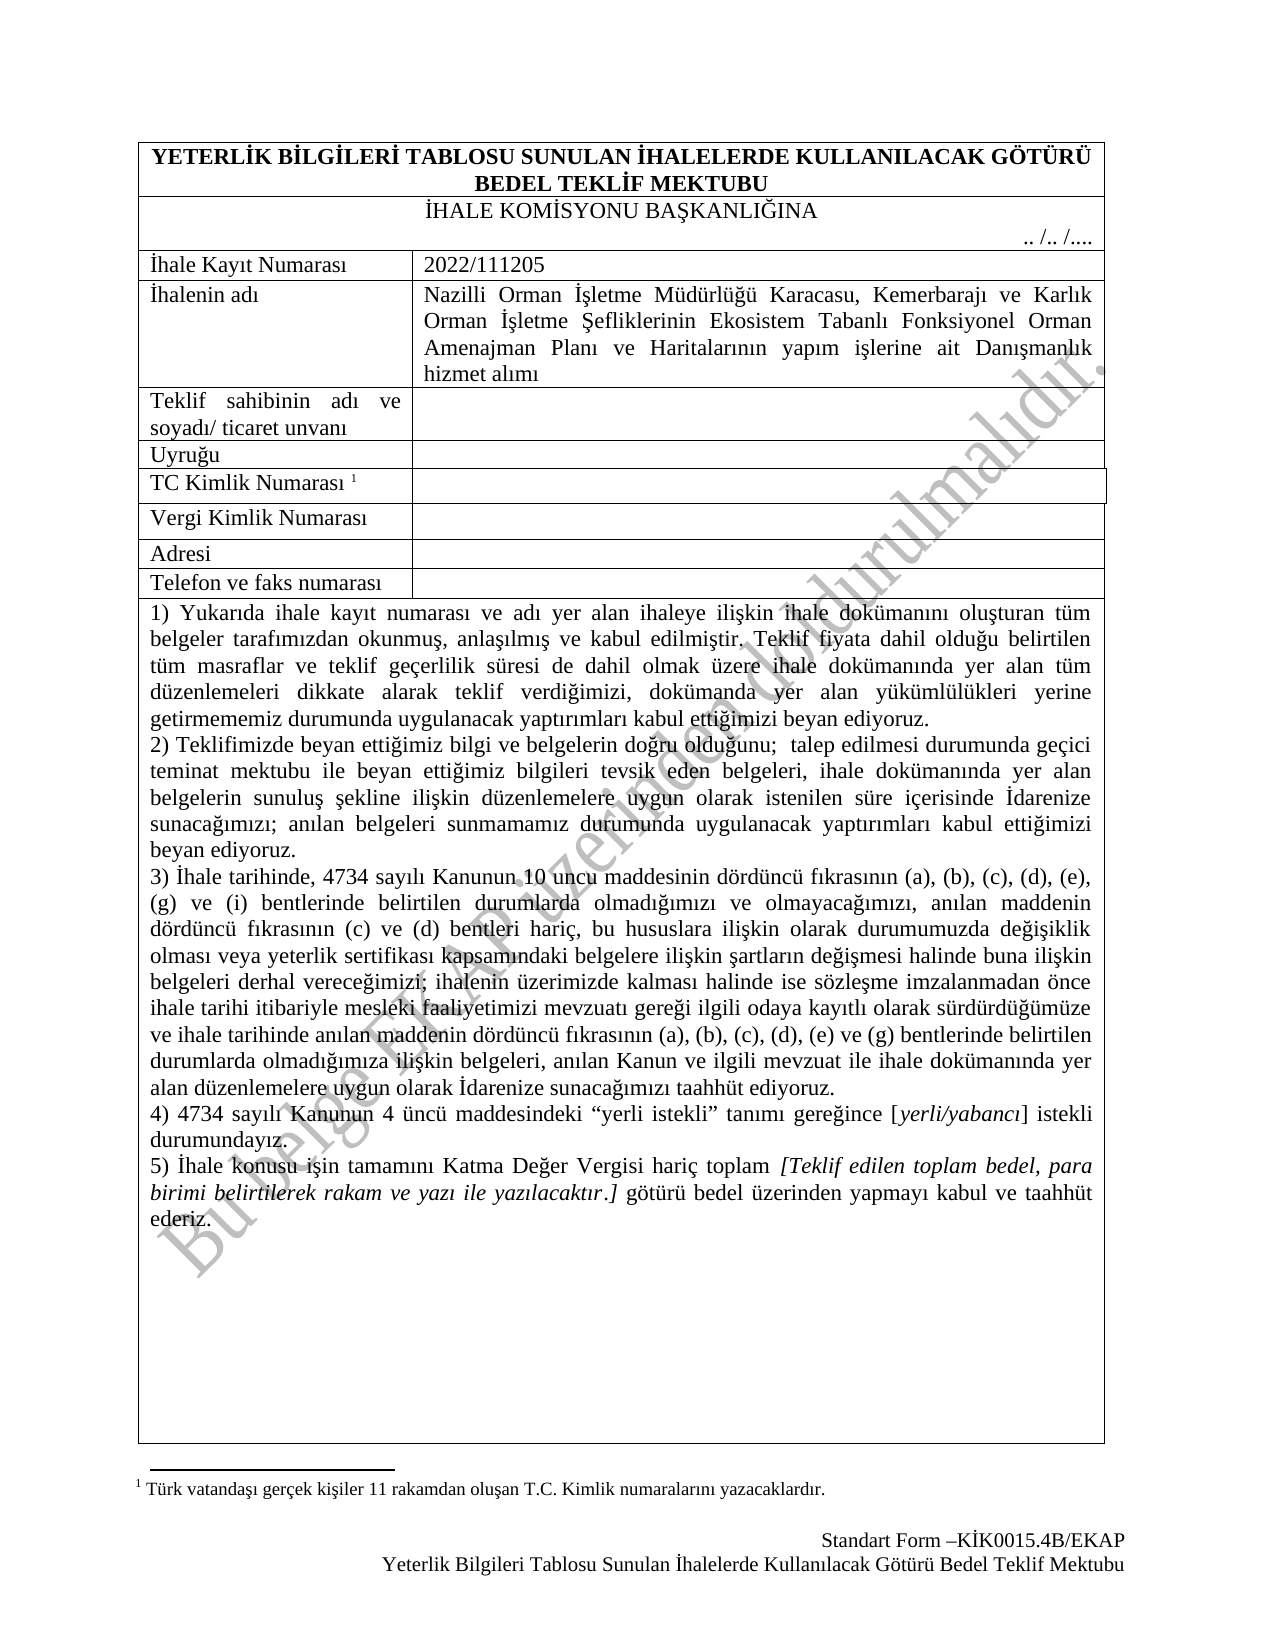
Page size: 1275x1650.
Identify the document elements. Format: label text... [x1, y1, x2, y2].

table_cell [413, 388, 1104, 440]
table_cell 2022/111205 [413, 251, 1104, 280]
table_cell [413, 540, 1104, 568]
table_cell Teklif sahibinin adı ve soyadı/ ticaret unvanı [139, 388, 412, 440]
table_cell Vergi Kimlik Numarası [139, 504, 412, 538]
table_cell Telefon ve faks numarası [139, 569, 412, 598]
table_cell İhalenin adı [139, 281, 412, 387]
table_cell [139, 599, 1104, 1442]
table_cell [413, 504, 1104, 538]
table_cell [413, 469, 1106, 503]
table_cell TC Kimlik Numarası [139, 469, 412, 503]
table_header YETERLİK BİLGİLERİ TABLOSU SUNULAN İHALELERDE KULLANILACAK GÖTÜRÜ BEDEL TEKLİF MEKTUBU [139, 143, 1104, 196]
table_cell Adresi [139, 540, 412, 568]
table_cell [413, 569, 1104, 598]
table_cell İHALE KOMİSYONU BAŞKANLIĞINA .. /.. /.... [139, 197, 1104, 250]
table_cell Uyruğu [139, 441, 412, 468]
table_cell İhale Kayıt Numarası [139, 251, 412, 280]
table_cell Nazilli Orman İşletme Müdürlüğü Karacasu, Kemerbarajı ve Karlık Orman İşletme Şefliklerinin Ekosistem Tabanlı Fonksiyonel Orman Amenajman Planı ve Haritalarının yapım işlerine ait Danışmanlık hizmet alımı [413, 281, 1104, 387]
table_cell [413, 441, 1104, 468]
